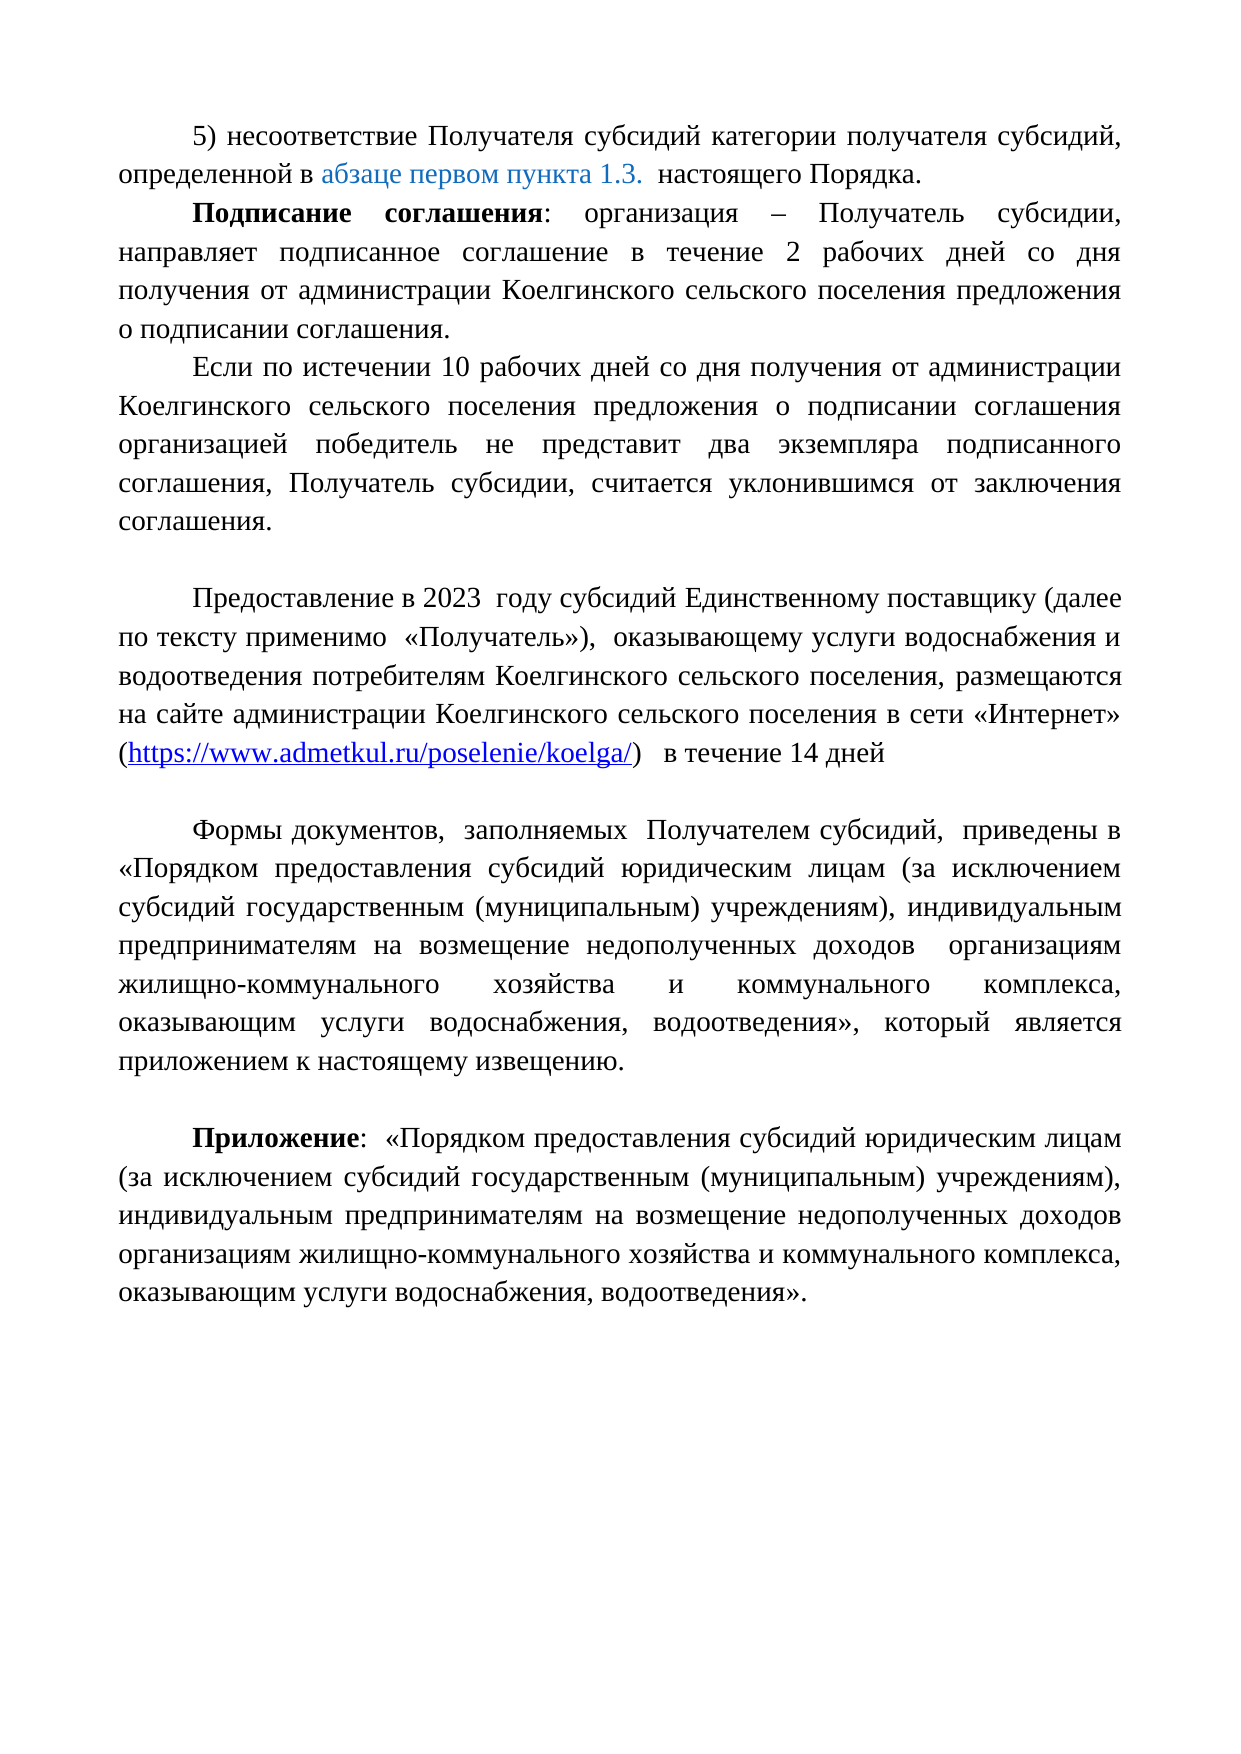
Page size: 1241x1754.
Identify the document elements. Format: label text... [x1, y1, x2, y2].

text Предоставление в 2023 году субсидий Единственному поставщику (далее по тексту применимо «Получатель»), оказывающему услуги водоснабжения и водоотведения потребителям Коелгинского сельского поселения, размещаются на сайте администрации Коелгинского сельского поселения в сети «Интернет» (https://www.admetkul.ru/poselenie/koelga/) в течение 14 дней [118, 581, 1122, 768]
text Подписание соглашения: организация – Получатель субсидии, направляет подписанное соглашение в течение 2 рабочих дней со дня получения от администрации Коелгинского сельского поселения предложения о подписании соглашения. [118, 195, 1122, 344]
text Приложение: «Порядком предоставления субсидий юридическим лицам (за исключением субсидий государственным (муниципальным) учреждениям), индивидуальным предпринимателям на возмещение недополученных доходов организациям жилищно-коммунального хозяйства и коммунального комплекса, оказывающим услуги водоснабжения, водоотведения». [118, 1120, 1122, 1308]
text Формы документов, заполняемых Получателем субсидий, приведены в «Порядком предоставления субсидий юридическим лицам (за исключением субсидий государственным (муниципальным) учреждениям), индивидуальным предпринимателям на возмещение недополученных доходов организациям жилищно-коммунального хозяйства и коммунального комплекса, оказывающим услуги водоснабжения, водоотведения», который является приложением к настоящему извещению. [118, 812, 1122, 1077]
text Если по истечении 10 рабочих дней со дня получения от администрации Коелгинского сельского поселения предложения о подписании соглашения организацией победитель не представит два экземпляра подписанного соглашения, Получатель субсидии, считается уклонившимся от заключения соглашения. [118, 349, 1122, 537]
text 5) несоответствие Получателя субсидий категории получателя субсидий, определенной в абзаце первом пункта 1.3. настоящего Порядка. [118, 118, 1122, 190]
